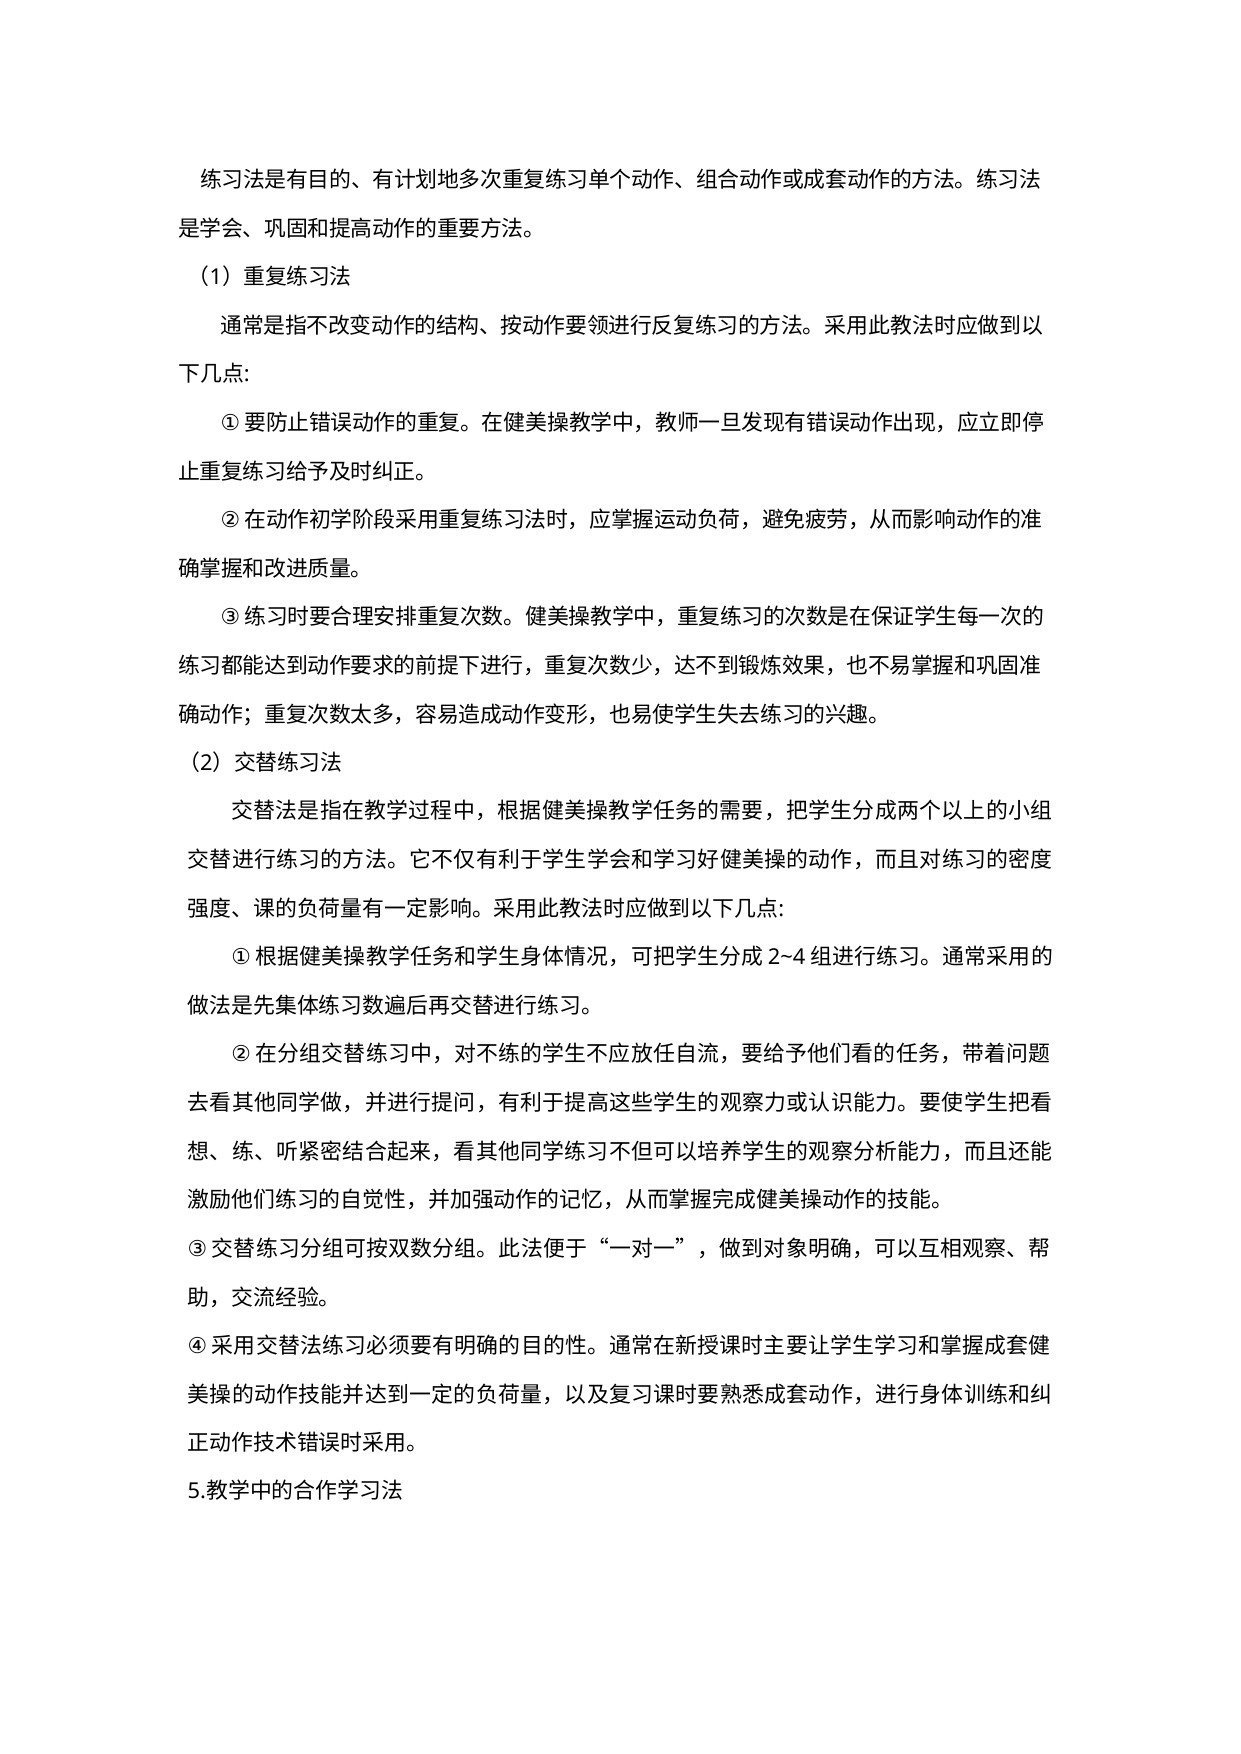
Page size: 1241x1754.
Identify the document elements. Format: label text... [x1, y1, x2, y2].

text ①根据健美操教学任务和学生身体情况，可把学生分成2~4组进行练习。通常采用的做法是先集体练习数遍后再交替进行练习。 [187, 939, 1053, 1020]
text 通常是指不改变动作的结构、按动作要领进行反复练习的方法。采用此教法时应做到以下几点: [178, 307, 1053, 389]
text ③练习时要合理安排重复次数。健美操教学中，重复练习的次数是在保证学生每一次的练习都能达到动作要求的前提下进行，重复次数少，达不到锻炼效果，也不易掌握和巩固准确动作；重复次数太多，容易造成动作变形，也易使学生失去练习的兴趣。 [178, 599, 1053, 729]
text ④采用交替法练习必须要有明确的目的性。通常在新授课时主要让学生学习和掌握成套健美操的动作技能并达到一定的负荷量，以及复习课时要熟悉成套动作，进行身体训练和纠正动作技术错误时采用。 [187, 1327, 1053, 1457]
text ②在动作初学阶段采用重复练习法时，应掌握运动负荷，避免疲劳，从而影响动作的准确掌握和改进质量。 [178, 502, 1053, 583]
text 交替法是指在教学过程中，根据健美操教学任务的需要，把学生分成两个以上的小组交替进行练习的方法。它不仅有利于学生学会和学习好健美操的动作，而且对练习的密度、强度、课的负荷量有一定影响。采用此教法时应做到以下几点: [187, 793, 1053, 923]
text （1）重复练习法 [187, 259, 1053, 292]
text （2）交替练习法 [178, 744, 1053, 777]
text 5.教学中的合作学习法 [187, 1473, 1053, 1506]
text ①要防止错误动作的重复。在健美操教学中，教师一旦发现有错误动作出现，应立即停止重复练习给予及时纠正。 [178, 404, 1053, 486]
text ③交替练习分组可按双数分组。此法便于“一对一”，做到对象明确，可以互相观察、帮助，交流经验。 [187, 1230, 1053, 1312]
text ②在分组交替练习中，对不练的学生不应放任自流，要给予他们看的任务，带着问题去看其他同学做，并进行提问，有利于提高这些学生的观察力或认识能力。要使学生把看、想、练、听紧密结合起来，看其他同学练习不但可以培养学生的观察分析能力，而且还能激励他们练习的自觉性，并加强动作的记忆，从而掌握完成健美操动作的技能。 [187, 1036, 1053, 1214]
text 练习法是有目的、有计划地多次重复练习单个动作、组合动作或成套动作的方法。练习法是学会、巩固和提高动作的重要方法。 [178, 162, 1053, 243]
